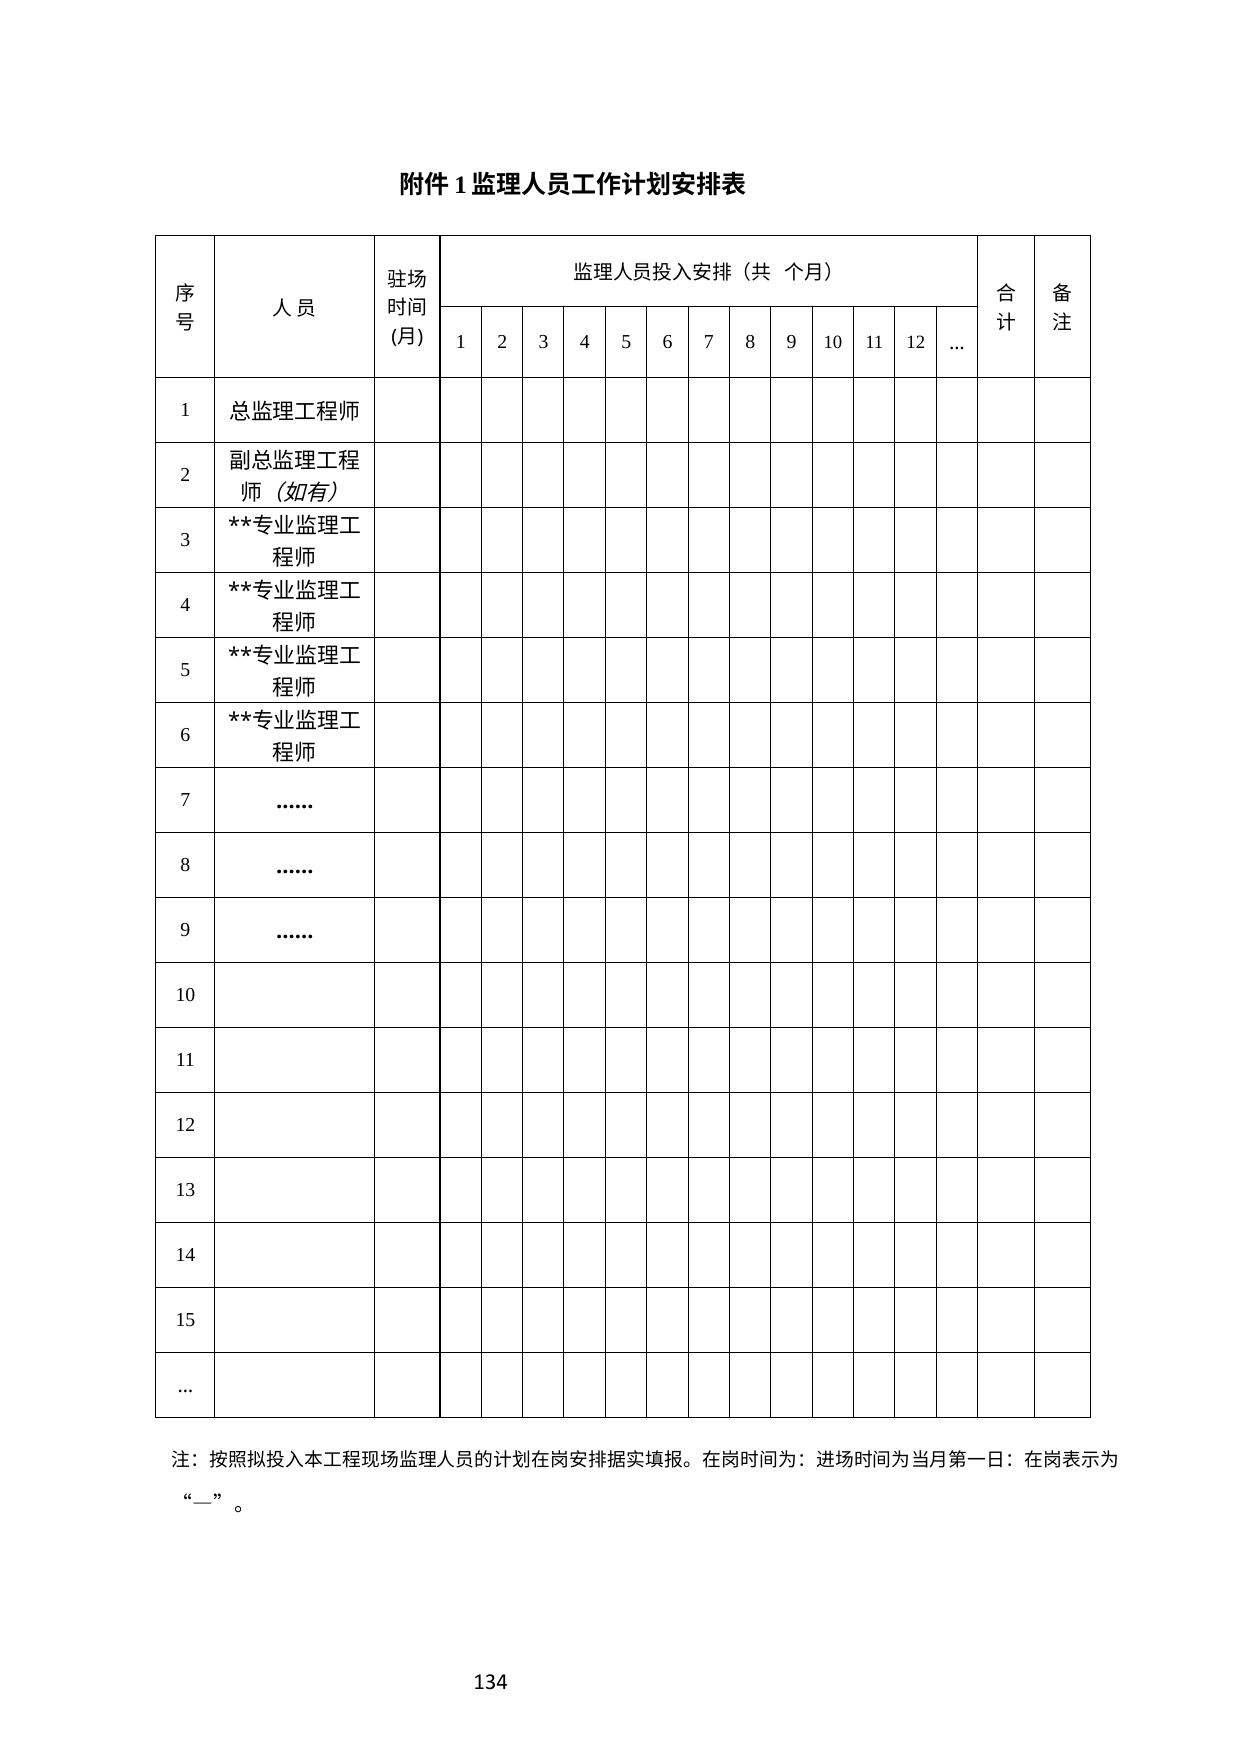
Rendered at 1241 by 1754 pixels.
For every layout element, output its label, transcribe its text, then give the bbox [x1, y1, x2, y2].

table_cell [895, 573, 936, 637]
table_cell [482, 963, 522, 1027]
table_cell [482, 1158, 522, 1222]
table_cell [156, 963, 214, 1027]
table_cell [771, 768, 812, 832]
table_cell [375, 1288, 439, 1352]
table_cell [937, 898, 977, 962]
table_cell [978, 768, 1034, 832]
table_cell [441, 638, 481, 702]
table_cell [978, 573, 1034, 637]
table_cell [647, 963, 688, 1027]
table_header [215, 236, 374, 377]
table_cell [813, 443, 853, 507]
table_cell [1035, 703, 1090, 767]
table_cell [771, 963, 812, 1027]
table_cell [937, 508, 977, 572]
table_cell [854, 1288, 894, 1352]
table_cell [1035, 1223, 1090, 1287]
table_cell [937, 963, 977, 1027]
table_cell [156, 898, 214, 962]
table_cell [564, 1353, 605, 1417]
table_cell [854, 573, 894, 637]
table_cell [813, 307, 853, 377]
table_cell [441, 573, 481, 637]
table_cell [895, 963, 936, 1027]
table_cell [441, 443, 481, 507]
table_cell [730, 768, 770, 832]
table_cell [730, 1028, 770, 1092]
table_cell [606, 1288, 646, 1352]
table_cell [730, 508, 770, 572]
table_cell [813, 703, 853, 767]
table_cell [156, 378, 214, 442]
text 注：按照拟投入本工程现场监理人员的计划在岗安排据实填报。在岗时间为：进场时间为当月第一日：在岗表示为“—”。 [171, 1445, 1121, 1517]
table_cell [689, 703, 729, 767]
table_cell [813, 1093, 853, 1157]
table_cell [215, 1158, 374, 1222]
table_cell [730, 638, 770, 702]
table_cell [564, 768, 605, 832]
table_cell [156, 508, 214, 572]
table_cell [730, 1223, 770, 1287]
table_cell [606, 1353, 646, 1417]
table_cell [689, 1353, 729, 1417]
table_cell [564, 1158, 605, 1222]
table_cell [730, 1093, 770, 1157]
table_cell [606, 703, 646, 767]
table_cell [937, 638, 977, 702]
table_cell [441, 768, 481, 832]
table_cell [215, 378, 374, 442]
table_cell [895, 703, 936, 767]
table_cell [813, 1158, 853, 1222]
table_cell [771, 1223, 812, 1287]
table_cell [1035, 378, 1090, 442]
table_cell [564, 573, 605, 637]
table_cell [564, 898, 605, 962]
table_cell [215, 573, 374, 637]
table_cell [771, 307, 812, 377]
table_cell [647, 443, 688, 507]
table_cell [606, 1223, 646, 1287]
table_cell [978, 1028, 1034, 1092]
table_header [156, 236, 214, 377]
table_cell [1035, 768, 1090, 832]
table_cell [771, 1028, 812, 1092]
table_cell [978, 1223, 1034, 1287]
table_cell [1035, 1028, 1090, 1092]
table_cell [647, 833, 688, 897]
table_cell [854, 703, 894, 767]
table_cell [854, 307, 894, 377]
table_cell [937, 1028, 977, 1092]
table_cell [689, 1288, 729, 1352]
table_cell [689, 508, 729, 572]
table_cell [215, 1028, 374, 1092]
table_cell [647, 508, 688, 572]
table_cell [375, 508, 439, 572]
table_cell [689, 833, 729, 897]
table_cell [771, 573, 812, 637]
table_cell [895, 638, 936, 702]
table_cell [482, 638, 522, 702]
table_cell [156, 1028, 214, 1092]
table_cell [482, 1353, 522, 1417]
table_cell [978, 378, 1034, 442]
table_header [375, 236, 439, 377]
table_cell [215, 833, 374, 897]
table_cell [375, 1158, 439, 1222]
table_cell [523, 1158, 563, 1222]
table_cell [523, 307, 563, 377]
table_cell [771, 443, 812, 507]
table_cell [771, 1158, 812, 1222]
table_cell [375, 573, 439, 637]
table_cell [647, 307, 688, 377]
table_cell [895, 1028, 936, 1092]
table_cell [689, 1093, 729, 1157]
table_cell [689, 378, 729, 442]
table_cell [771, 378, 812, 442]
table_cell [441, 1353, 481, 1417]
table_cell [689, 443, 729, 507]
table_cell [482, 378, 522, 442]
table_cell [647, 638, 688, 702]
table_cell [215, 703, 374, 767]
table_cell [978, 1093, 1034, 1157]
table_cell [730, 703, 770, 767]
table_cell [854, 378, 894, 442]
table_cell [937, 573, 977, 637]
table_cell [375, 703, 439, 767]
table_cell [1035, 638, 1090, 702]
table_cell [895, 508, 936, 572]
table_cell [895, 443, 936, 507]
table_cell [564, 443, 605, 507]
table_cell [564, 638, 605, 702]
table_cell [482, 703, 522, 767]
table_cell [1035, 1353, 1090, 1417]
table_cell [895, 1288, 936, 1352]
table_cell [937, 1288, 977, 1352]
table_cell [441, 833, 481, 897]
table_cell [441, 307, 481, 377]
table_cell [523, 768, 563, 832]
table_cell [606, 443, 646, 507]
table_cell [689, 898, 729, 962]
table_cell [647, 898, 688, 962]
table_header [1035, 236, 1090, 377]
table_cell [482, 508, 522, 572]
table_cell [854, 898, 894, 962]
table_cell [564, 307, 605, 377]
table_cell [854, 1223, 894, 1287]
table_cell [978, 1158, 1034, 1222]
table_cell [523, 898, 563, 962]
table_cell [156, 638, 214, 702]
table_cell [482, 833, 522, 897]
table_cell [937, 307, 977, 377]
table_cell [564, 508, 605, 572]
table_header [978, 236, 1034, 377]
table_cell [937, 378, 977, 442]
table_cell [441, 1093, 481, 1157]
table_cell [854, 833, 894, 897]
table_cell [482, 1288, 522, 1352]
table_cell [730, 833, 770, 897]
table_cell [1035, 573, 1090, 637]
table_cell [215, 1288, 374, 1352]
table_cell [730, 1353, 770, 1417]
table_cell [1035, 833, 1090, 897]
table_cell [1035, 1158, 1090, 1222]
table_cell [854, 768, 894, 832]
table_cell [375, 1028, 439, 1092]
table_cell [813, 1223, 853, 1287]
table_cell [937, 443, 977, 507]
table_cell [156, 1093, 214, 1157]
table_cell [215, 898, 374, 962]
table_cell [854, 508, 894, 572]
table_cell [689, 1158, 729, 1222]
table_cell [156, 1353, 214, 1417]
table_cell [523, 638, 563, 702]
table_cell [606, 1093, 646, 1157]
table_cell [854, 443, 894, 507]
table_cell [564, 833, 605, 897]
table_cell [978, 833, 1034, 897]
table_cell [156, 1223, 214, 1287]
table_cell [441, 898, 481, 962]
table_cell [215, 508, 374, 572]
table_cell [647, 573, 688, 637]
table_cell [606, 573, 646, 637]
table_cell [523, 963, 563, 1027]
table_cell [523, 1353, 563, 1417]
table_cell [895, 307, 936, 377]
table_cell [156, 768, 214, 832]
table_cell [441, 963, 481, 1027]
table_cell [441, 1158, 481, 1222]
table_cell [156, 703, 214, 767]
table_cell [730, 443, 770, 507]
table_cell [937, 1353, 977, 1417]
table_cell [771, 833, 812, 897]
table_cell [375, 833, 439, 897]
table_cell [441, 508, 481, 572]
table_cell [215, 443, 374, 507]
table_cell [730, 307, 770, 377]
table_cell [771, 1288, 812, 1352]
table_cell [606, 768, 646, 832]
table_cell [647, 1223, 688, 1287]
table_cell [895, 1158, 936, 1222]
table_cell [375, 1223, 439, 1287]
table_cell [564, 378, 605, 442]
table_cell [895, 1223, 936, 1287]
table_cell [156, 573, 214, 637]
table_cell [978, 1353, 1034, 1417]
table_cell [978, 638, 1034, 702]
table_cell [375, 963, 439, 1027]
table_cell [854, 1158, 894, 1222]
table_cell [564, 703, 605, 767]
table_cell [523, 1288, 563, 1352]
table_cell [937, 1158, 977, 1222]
text 附件1监理人员工作计划安排表 [324, 164, 1121, 201]
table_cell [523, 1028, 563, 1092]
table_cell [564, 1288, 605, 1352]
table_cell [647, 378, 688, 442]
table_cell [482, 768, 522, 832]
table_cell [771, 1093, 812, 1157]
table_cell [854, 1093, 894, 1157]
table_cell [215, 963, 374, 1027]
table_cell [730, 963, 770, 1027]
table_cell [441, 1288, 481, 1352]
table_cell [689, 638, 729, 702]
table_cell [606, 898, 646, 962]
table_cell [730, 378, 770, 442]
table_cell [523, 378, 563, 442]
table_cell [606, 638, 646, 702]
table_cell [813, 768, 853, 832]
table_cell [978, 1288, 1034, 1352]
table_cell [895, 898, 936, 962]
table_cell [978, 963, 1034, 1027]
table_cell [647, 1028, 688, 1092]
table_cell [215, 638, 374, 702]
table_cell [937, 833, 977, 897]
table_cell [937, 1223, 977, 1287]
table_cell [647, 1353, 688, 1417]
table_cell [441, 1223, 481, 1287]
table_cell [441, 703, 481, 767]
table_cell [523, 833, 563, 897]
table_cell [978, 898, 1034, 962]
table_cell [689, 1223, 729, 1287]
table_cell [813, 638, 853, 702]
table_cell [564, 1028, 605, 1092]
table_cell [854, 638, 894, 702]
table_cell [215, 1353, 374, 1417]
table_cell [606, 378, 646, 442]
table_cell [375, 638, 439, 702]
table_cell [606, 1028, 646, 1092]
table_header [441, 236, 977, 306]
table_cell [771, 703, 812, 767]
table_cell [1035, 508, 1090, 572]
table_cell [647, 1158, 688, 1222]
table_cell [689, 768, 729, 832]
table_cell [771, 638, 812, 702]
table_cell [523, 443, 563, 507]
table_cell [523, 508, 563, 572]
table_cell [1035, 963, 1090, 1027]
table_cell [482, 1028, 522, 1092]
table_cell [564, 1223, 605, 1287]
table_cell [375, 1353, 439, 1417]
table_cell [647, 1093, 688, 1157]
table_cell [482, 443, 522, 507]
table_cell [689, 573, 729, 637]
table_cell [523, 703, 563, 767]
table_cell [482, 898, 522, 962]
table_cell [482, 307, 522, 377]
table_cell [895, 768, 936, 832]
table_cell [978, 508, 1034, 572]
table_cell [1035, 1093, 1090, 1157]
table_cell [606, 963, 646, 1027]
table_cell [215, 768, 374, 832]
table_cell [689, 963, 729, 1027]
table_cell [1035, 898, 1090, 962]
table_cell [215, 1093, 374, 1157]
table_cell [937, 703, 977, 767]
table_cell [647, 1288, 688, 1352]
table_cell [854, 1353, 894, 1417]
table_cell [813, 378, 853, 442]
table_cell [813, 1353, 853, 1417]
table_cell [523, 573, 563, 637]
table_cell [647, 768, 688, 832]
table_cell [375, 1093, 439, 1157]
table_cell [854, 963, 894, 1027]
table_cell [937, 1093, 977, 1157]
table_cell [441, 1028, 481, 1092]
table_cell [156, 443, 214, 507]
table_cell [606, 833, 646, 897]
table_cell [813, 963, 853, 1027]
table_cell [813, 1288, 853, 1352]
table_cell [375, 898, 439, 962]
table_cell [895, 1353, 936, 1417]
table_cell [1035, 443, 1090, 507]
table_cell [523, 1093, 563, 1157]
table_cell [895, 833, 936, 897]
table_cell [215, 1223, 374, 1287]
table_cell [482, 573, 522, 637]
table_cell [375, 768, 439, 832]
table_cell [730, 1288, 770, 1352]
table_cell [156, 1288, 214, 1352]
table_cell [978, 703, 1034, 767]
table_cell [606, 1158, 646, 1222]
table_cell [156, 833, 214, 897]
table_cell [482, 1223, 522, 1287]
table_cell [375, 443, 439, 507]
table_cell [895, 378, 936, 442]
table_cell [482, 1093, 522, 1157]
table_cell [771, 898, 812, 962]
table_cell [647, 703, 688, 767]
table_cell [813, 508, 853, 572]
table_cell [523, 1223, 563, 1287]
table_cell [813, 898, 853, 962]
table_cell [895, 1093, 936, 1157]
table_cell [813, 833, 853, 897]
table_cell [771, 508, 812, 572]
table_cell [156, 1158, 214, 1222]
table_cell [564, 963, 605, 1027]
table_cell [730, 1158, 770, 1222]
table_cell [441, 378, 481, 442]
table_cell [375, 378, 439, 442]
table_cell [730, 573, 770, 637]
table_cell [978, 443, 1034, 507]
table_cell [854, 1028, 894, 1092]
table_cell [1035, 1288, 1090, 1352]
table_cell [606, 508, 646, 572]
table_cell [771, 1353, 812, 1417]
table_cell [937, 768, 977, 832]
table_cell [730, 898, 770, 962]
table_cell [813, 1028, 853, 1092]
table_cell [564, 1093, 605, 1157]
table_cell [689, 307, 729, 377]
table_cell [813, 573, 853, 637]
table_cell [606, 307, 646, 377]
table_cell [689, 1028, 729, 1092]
